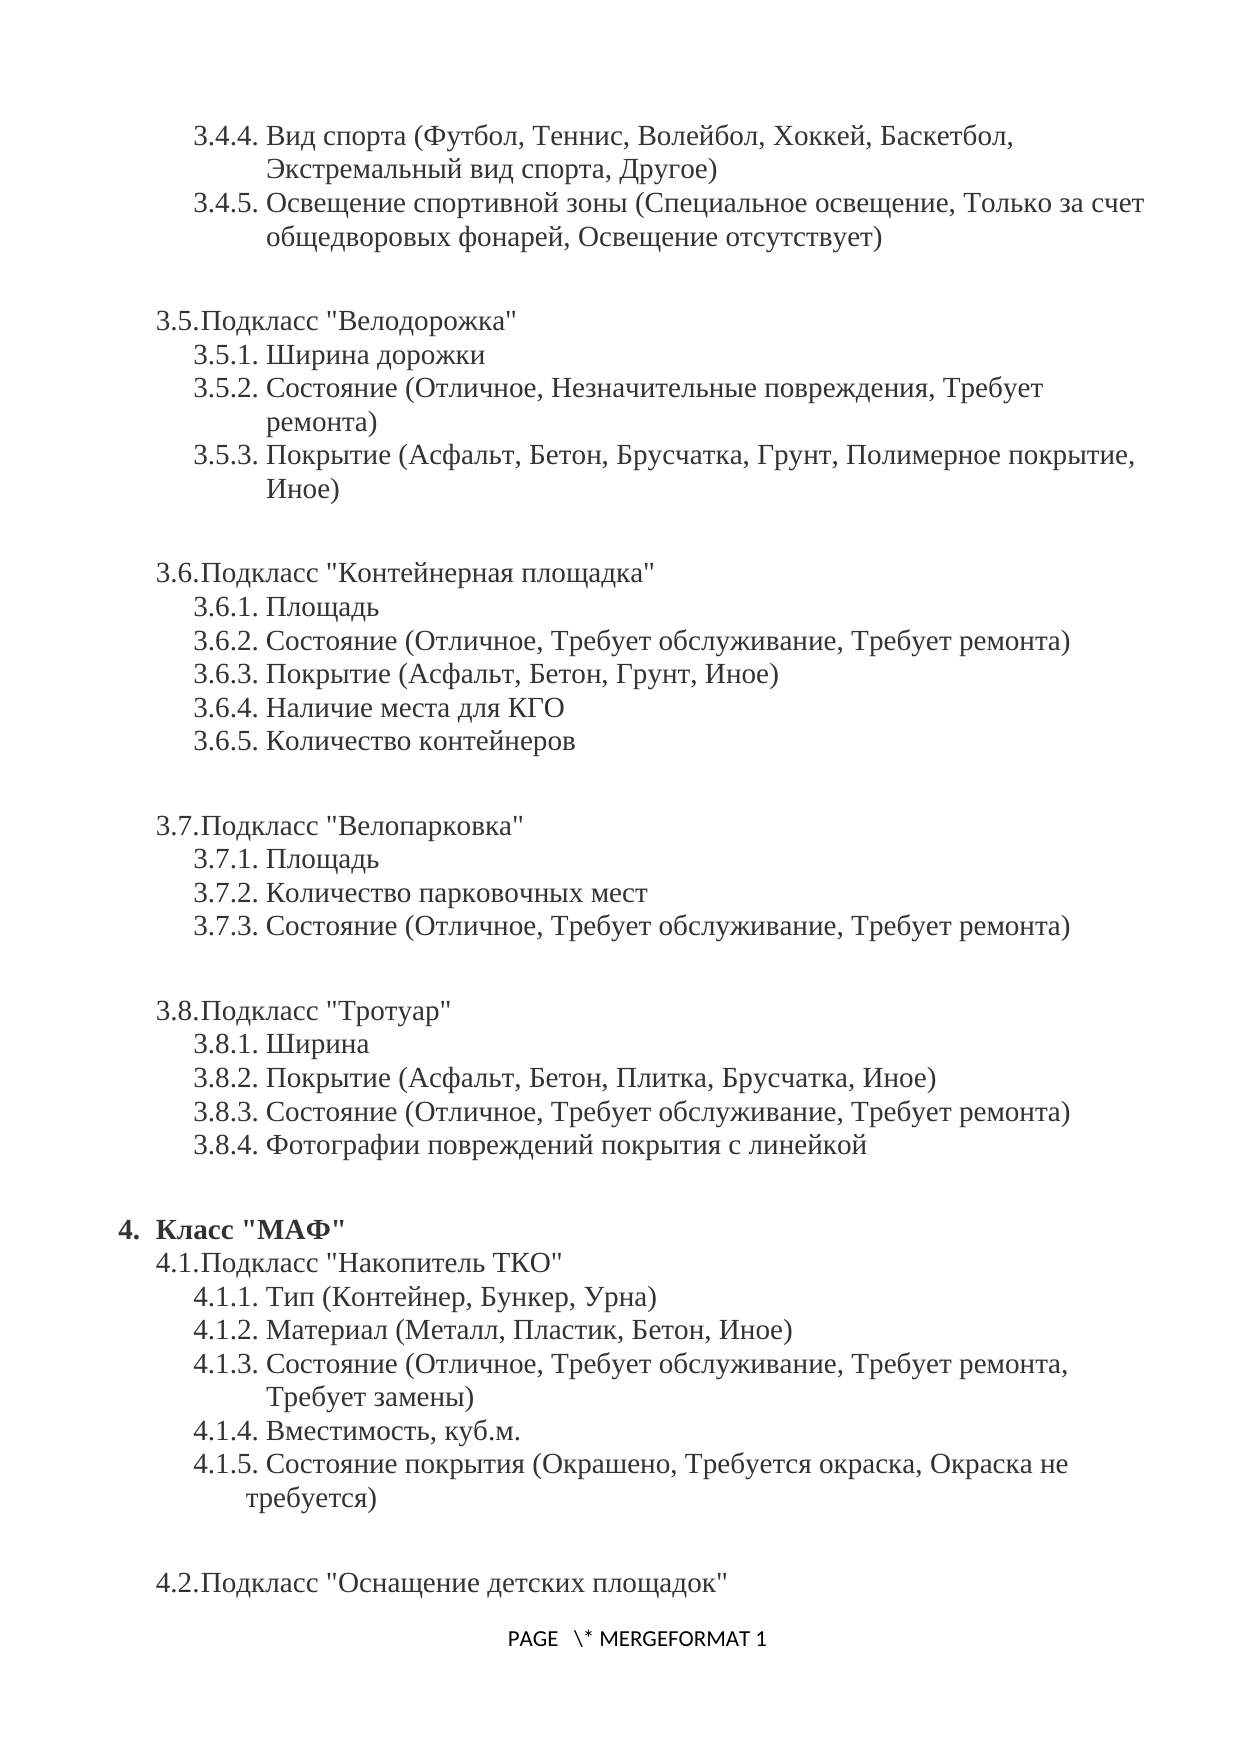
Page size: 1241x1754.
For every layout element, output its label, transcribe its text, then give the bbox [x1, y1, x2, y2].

list Вид спорта (Футбол, Теннис, Волейбол, Хоккей, Баскетбол, Экстремальный вид спорта, Другое) [193, 118, 1152, 185]
list Площадь [193, 589, 1152, 623]
list Площадь [193, 841, 1152, 875]
list Ширина дорожки [193, 337, 1152, 370]
list Покрытие (Асфальт, Бетон, Брусчатка, Грунт, Полимерное покрытие, Иное) [193, 437, 1152, 504]
list Покрытие (Асфальт, Бетон, Грунт, Иное) [193, 656, 1152, 690]
list Фотографии повреждений покрытия с линейкой [193, 1127, 1152, 1161]
list Тип (Контейнер, Бункер, Урна) [193, 1279, 1152, 1312]
list Состояние (Отличное, Требует обслуживание, Требует ремонта) [193, 908, 1152, 942]
list Подкласс "Велодорожка" [156, 303, 1152, 337]
list Количество парковочных мест [193, 875, 1152, 908]
list Ширина [193, 1027, 1152, 1060]
list Подкласс "Накопитель ТКО" [156, 1245, 1152, 1279]
list Состояние (Отличное, Требует обслуживание, Требует ремонта) [193, 623, 1152, 656]
list Состояние покрытия (Окрашено, Требуется окраска, Окраска не требуется) [193, 1447, 1152, 1514]
list Вместимость, куб.м. [193, 1413, 1152, 1447]
list Подкласс "Тротуар" [156, 993, 1152, 1027]
list Класс "МАФ" [118, 1212, 1152, 1245]
list Освещение спортивной зоны (Специальное освещение, Только за счет общедворовых фонарей, Освещение отсутствует) [193, 185, 1152, 252]
list Состояние (Отличное, Требует обслуживание, Требует ремонта) [193, 1094, 1152, 1127]
list Состояние (Отличное, Незначительные повреждения, Требует ремонта) [193, 370, 1152, 437]
list Подкласс "Оснащение детских площадок" [156, 1565, 1152, 1598]
list Количество контейнеров [193, 723, 1152, 757]
list Покрытие (Асфальт, Бетон, Плитка, Брусчатка, Иное) [193, 1060, 1152, 1094]
list Состояние (Отличное, Требует обслуживание, Требует ремонта, Требует замены) [193, 1346, 1152, 1413]
list Наличие места для КГО [193, 690, 1152, 723]
list Подкласс "Велопарковка" [156, 808, 1152, 841]
list Материал (Металл, Пластик, Бетон, Иное) [193, 1312, 1152, 1346]
list Подкласс "Контейнерная площадка" [156, 556, 1152, 589]
